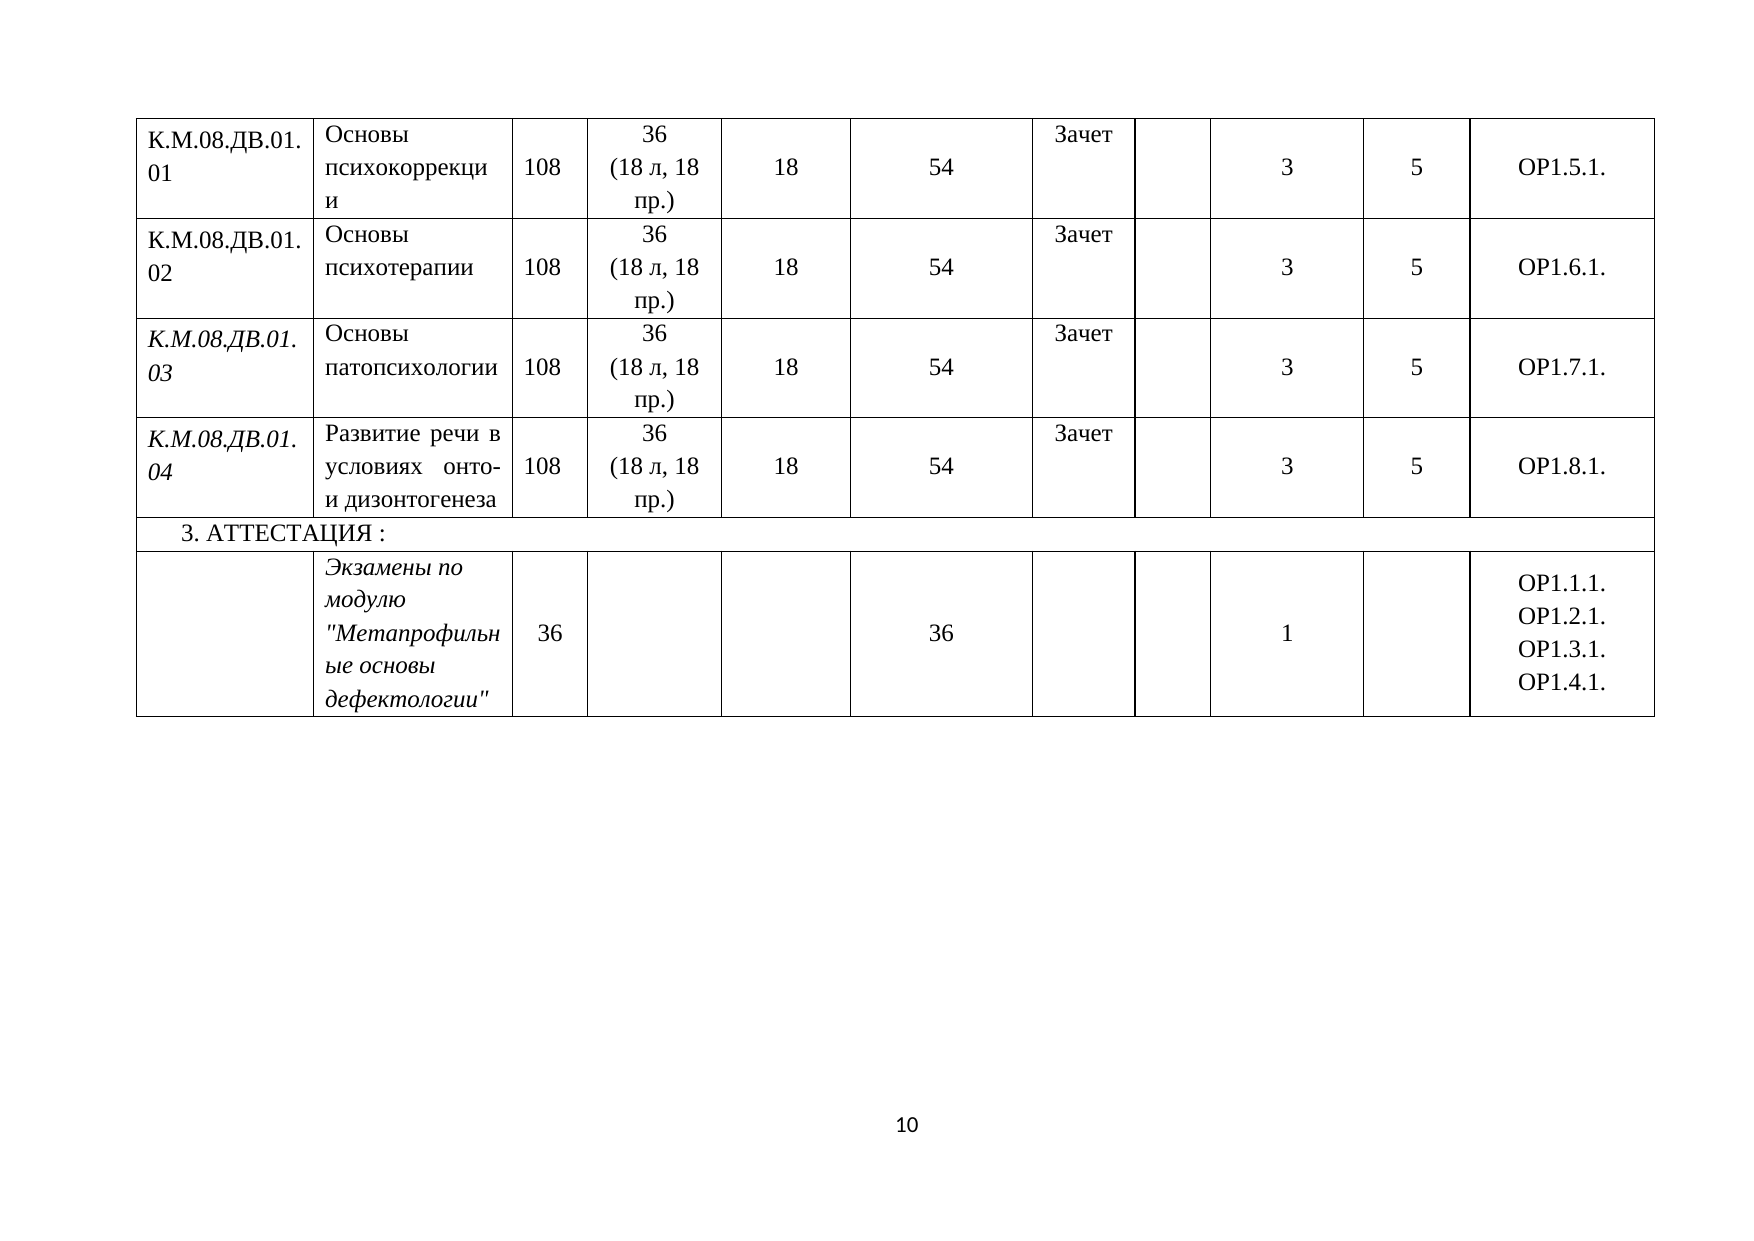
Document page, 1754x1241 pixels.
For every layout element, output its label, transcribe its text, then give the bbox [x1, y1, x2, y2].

table_cell Основы психокоррекции [314, 119, 512, 218]
table_cell [722, 552, 850, 716]
table_cell Развитие речи в условиях онто- и дизонтогенеза [314, 418, 512, 517]
table_cell ОР1.5.1. [1471, 119, 1654, 218]
table_cell Основы патопсихологии [314, 319, 512, 417]
table_cell К.М.08.ДВ.01.03 [137, 319, 313, 417]
table_cell К.М.08.ДВ.01.01 [137, 119, 313, 218]
table_cell 108 [513, 418, 587, 517]
table_cell Зачет [1033, 418, 1134, 517]
table_cell ОР1.1.1. ОР1.2.1. ОР1.3.1. ОР1.4.1. [1471, 552, 1654, 716]
table_cell Основы психотерапии [314, 219, 512, 317]
table_cell 36 (18 л, 18 пр.) [588, 319, 721, 417]
table_cell 36 [851, 552, 1032, 716]
table_cell 3 [1211, 119, 1363, 218]
table_cell 5 [1364, 418, 1469, 517]
table_cell 5 [1364, 319, 1469, 417]
table_cell 18 [722, 319, 850, 417]
table_cell ОР1.8.1. [1471, 418, 1654, 517]
table_cell [1136, 552, 1210, 716]
table_cell 1 [1211, 552, 1363, 716]
table_cell 108 [513, 119, 587, 218]
table_cell 54 [851, 319, 1032, 417]
table_cell [137, 552, 313, 716]
table_cell 108 [513, 219, 587, 317]
table_cell К.М.08.ДВ.01.02 [137, 219, 313, 317]
table_cell 36 [513, 552, 587, 716]
table_cell [1364, 552, 1469, 716]
table_cell 5 [1364, 219, 1469, 317]
table_cell 36 (18 л, 18 пр.) [588, 219, 721, 317]
table_cell 36 (18 л, 18 пр.) [588, 119, 721, 218]
table_cell 3. аттестация : [137, 518, 1654, 551]
table_cell [1033, 552, 1134, 716]
table_cell 3 [1211, 418, 1363, 517]
table_cell [588, 552, 721, 716]
table_cell 36 (18 л, 18 пр.) [588, 418, 721, 517]
table_cell 3 [1211, 319, 1363, 417]
table_cell Экзамены по модулю "Метапрофильные основы дефектологии" [314, 552, 512, 716]
table_cell 18 [722, 119, 850, 218]
table_cell 18 [722, 219, 850, 317]
table_cell 18 [722, 418, 850, 517]
table_cell 5 [1364, 119, 1469, 218]
table_cell 54 [851, 219, 1032, 317]
table_cell [1136, 319, 1210, 417]
table_cell Зачет [1033, 219, 1134, 317]
table_cell 54 [851, 418, 1032, 517]
table_cell Зачет [1033, 319, 1134, 417]
table_cell 108 [513, 319, 587, 417]
table_cell 54 [851, 119, 1032, 218]
table_cell Зачет [1033, 119, 1134, 218]
table_cell ОР1.6.1. [1471, 219, 1654, 317]
table_cell [1136, 119, 1210, 218]
table_cell К.М.08.ДВ.01.04 [137, 418, 313, 517]
table_cell ОР1.7.1. [1471, 319, 1654, 417]
table_cell [1136, 219, 1210, 317]
table_cell 3 [1211, 219, 1363, 317]
table_cell [1136, 418, 1210, 517]
